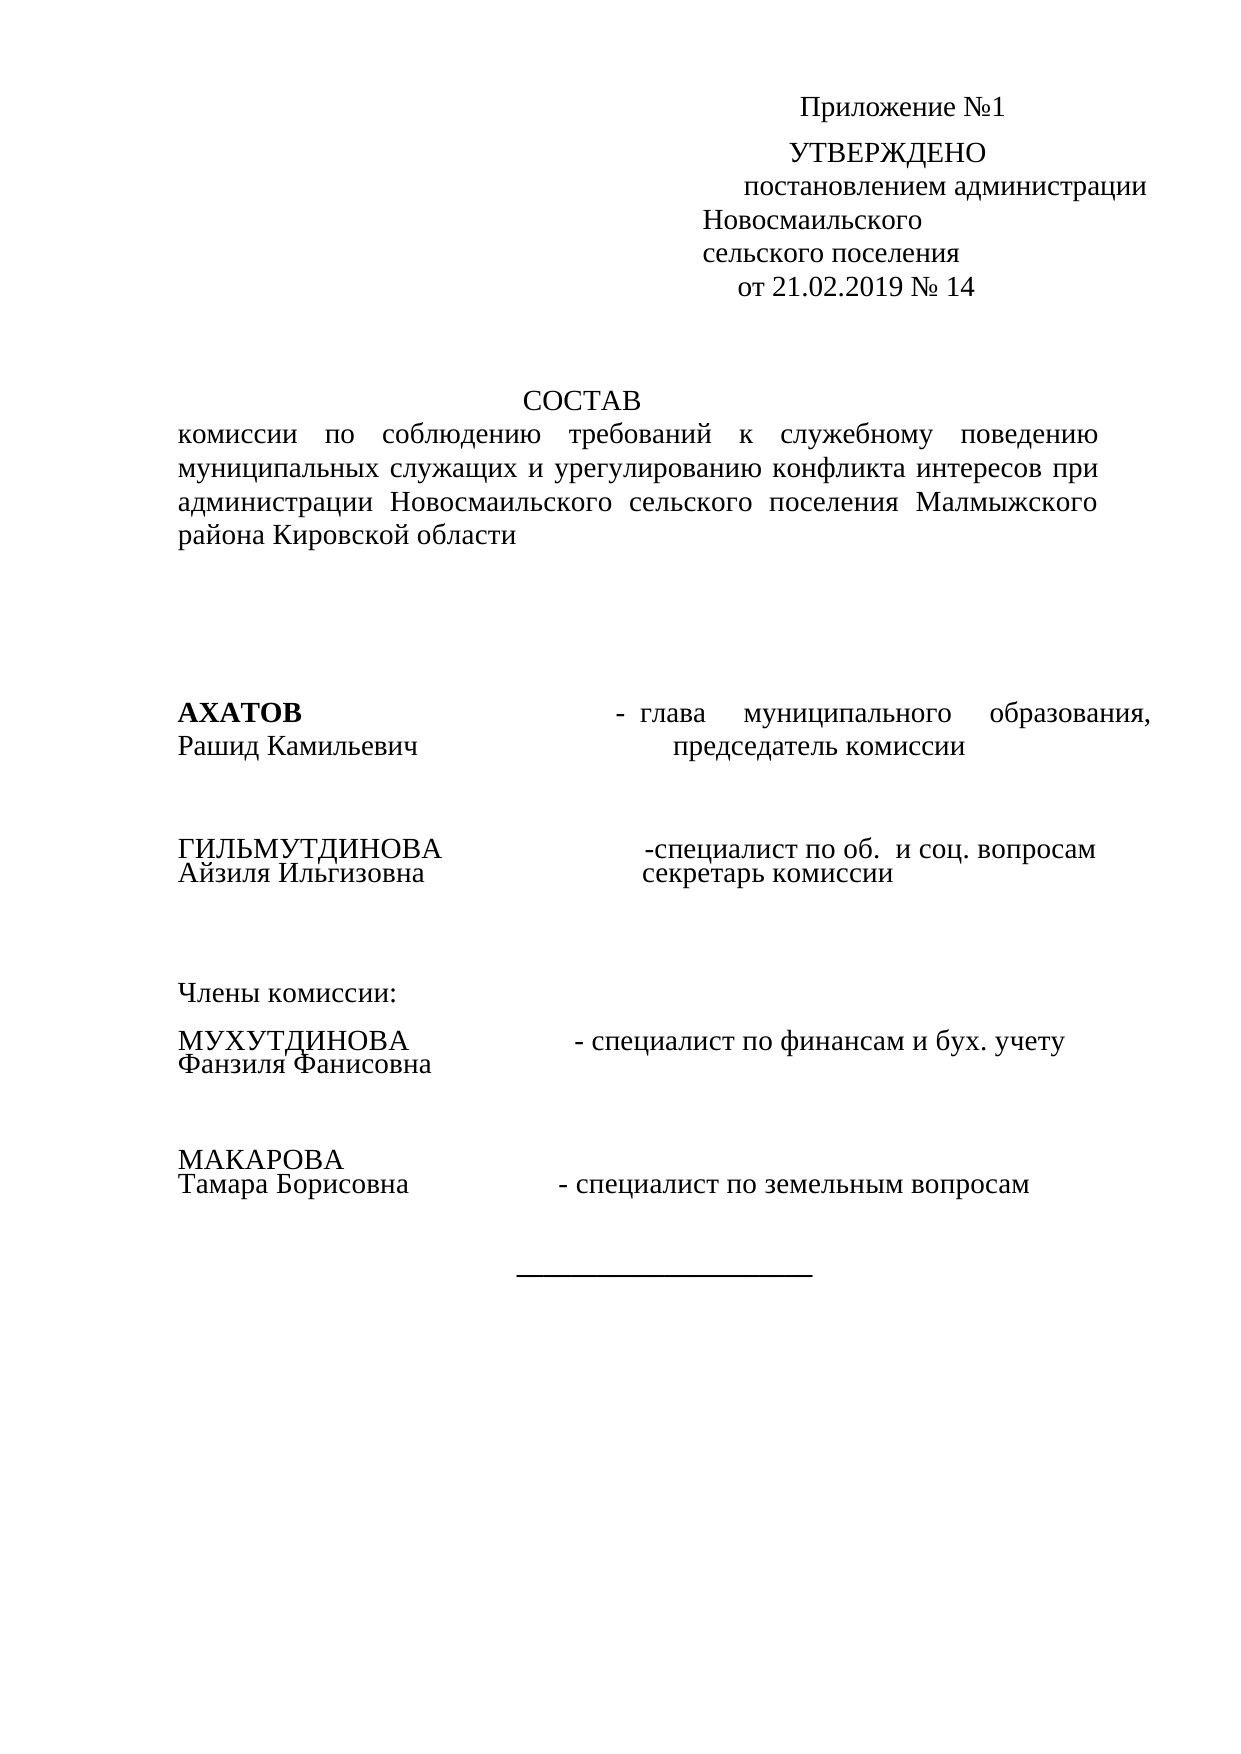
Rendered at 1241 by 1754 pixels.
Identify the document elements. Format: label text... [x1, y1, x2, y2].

text ГИЛЬМУТДИНОВА -специалист по об. и соц. вопросам [178, 839, 324, 863]
text Тамара Борисовна - специалист по земельным вопросам [178, 1174, 1099, 1198]
text МУХУТДИНОВА - специалист по финансам и бух. учету [791, 1031, 1099, 1055]
text Приложение №1 [177, 89, 1152, 122]
text МУХУТДИНОВА - специалист по финансам и бух. учету [301, 1031, 788, 1055]
text Айзиля Ильгизовна секретарь комиссии [178, 863, 1099, 887]
text Фанзиля Фанисовна [178, 1055, 1099, 1079]
text от 21.02.2019 № 14 [177, 269, 1152, 302]
text комиссии по соблюдению требований к служебному поведению муниципальных служащих и урегулированию конфликта интересов при администрации Новосмаильского сельского поселения Малмыжского района Кировской области [178, 417, 1099, 551]
text СОСТАВ [523, 383, 1152, 417]
text Новосмаильского [177, 202, 1152, 235]
text УТВЕРЖДЕНО [177, 135, 1152, 168]
text постановлением администрации [177, 168, 1152, 202]
text МАКАРОВА [178, 1151, 1099, 1174]
text АХАТОВ - глава муниципального образования, Рашид Камильевич председатель комиссии [177, 695, 1152, 762]
text Члены комиссии: [178, 983, 1099, 1007]
text ГИЛЬМУТДИНОВА -специалист по об. и соц. вопросам [334, 839, 1099, 863]
text сельского поселения [177, 235, 1152, 269]
text ______________________ [177, 1246, 1152, 1280]
